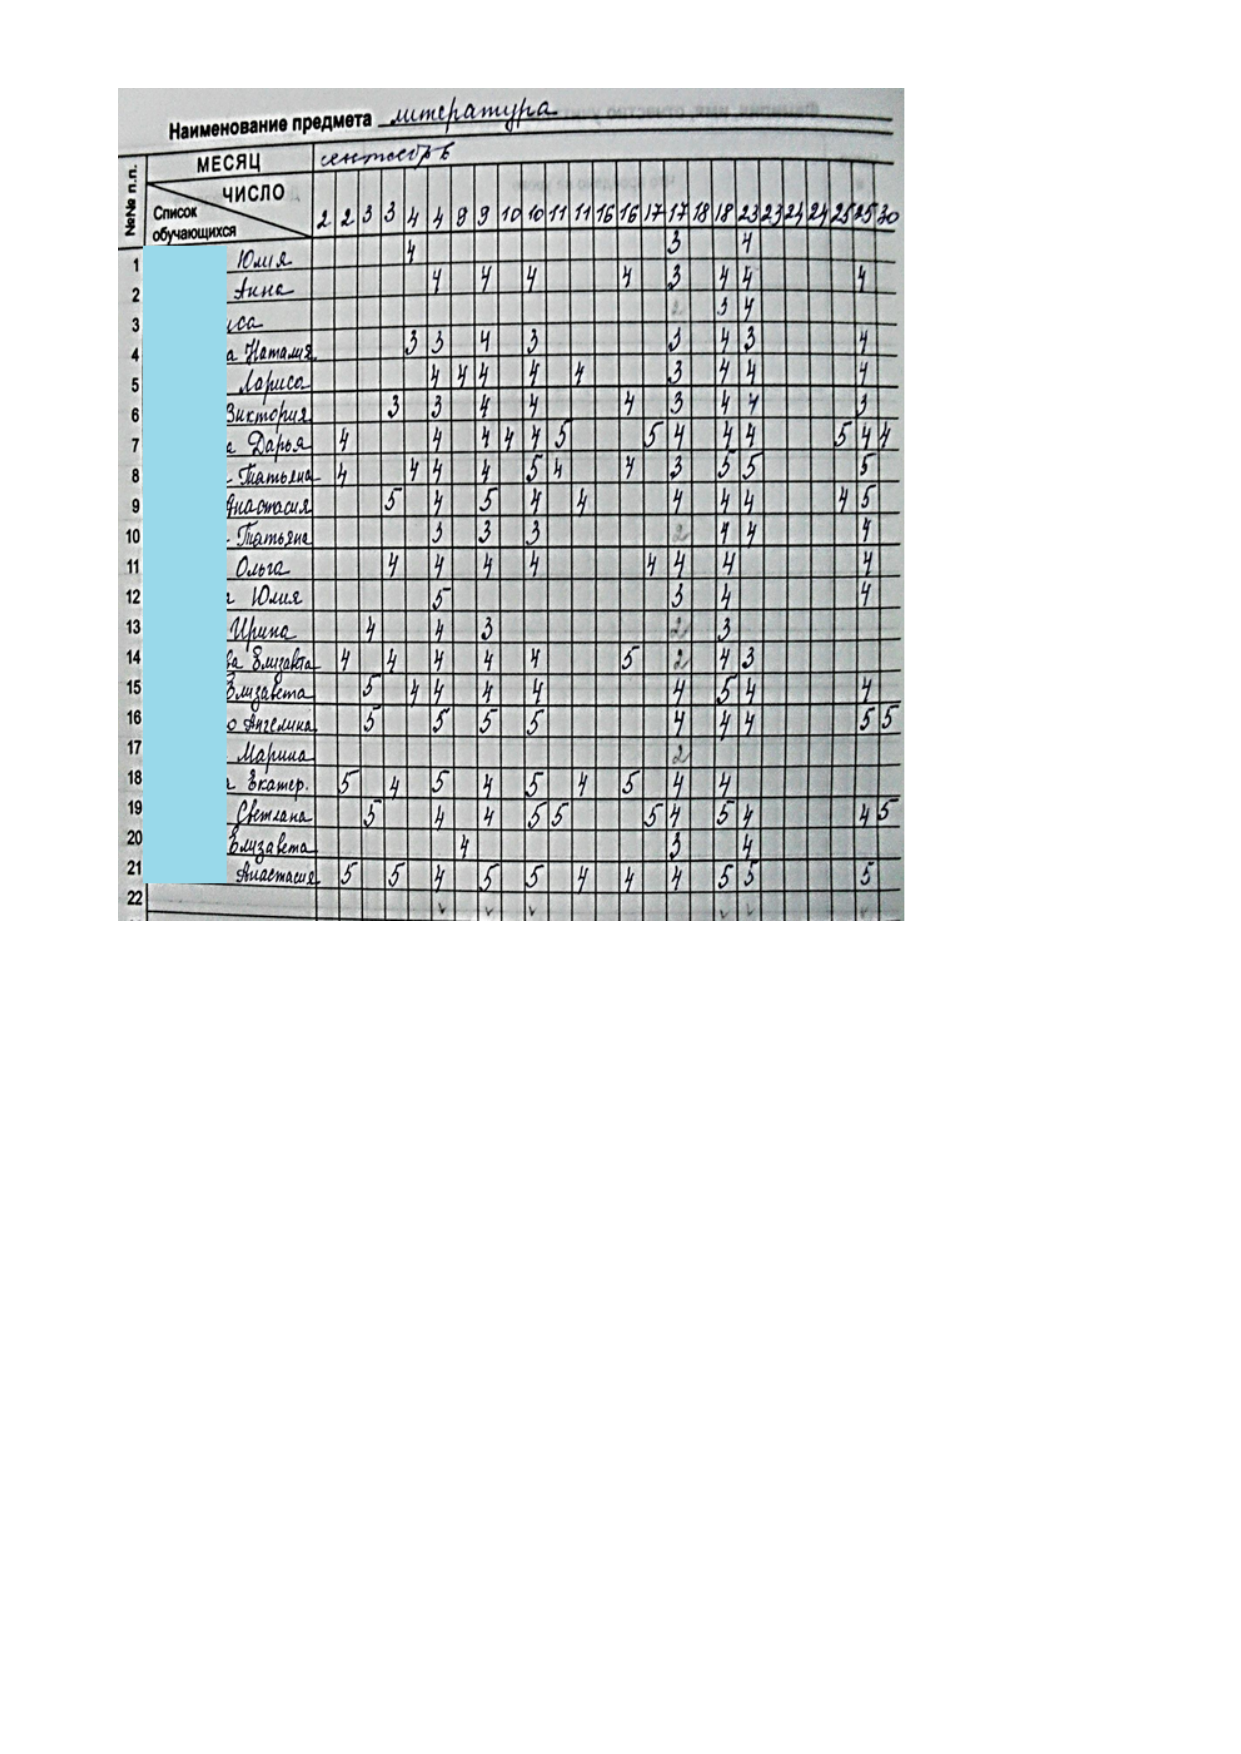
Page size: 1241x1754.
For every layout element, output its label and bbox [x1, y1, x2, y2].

picture [118, 88, 905, 921]
